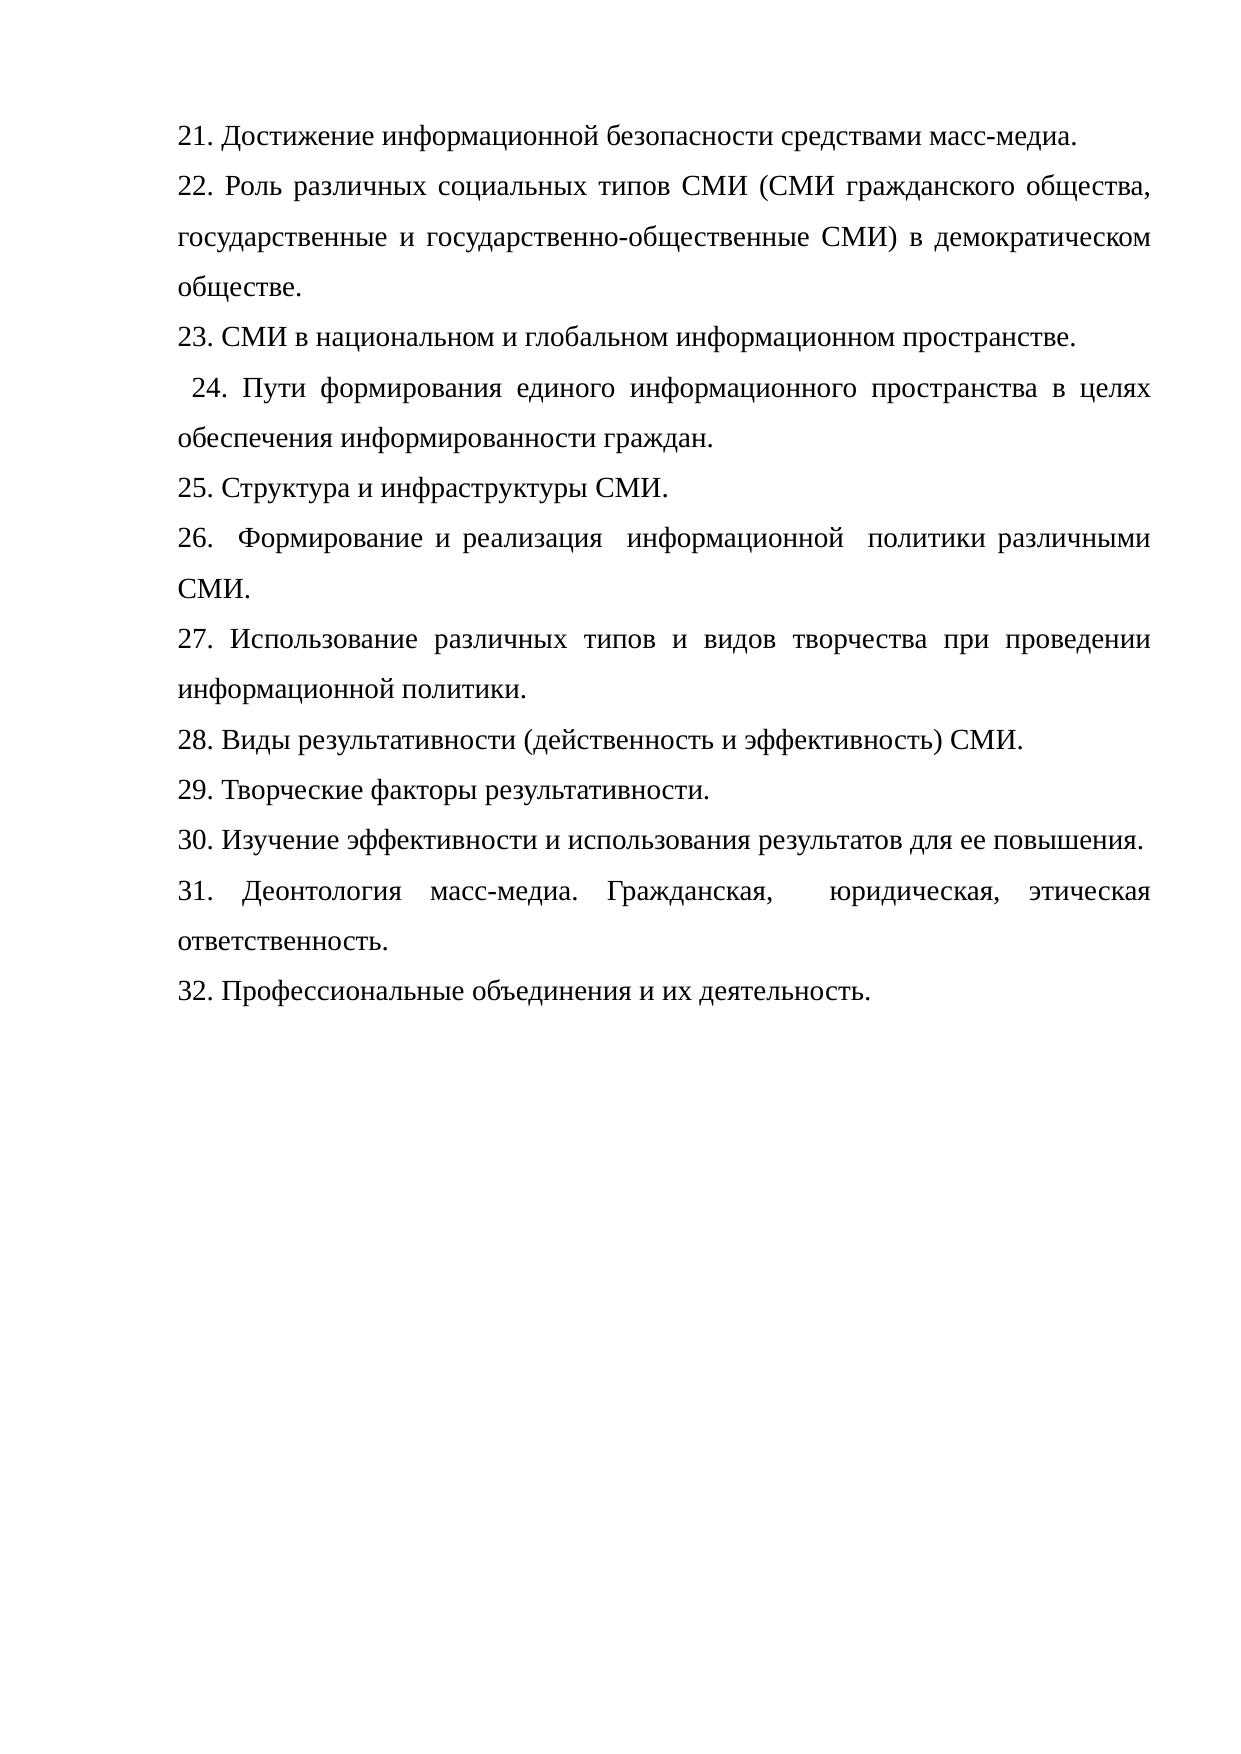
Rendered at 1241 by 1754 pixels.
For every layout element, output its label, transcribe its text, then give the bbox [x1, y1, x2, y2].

text 27. Использование различных типов и видов творчества при проведении информационной политики. [177, 621, 1152, 705]
text 32. Профессиональные объединения и их деятельность. [177, 973, 1152, 1007]
text 23. СМИ в национальном и глобальном информационном пространстве. [177, 319, 1152, 353]
text 26. Формирование и реализация информационной политики различными СМИ. [177, 521, 1152, 604]
text 30. Изучение эффективности и использования результатов для ее повышения. [177, 822, 1152, 856]
text 22. Роль различных социальных типов СМИ (СМИ гражданского общества, государственные и государственно-общественные СМИ) в демократическом обществе. [177, 168, 1152, 303]
text 21. Достижение информационной безопасности средствами масс-медиа. [177, 118, 1152, 152]
text 28. Виды результативности (действенность и эффективность) СМИ. [177, 722, 1152, 755]
text 25. Структура и инфраструктуры СМИ. [177, 470, 1152, 504]
text 24. Пути формирования единого информационного пространства в целях обеспечения информированности граждан. [177, 370, 1152, 453]
text 29. Творческие факторы результативности. [177, 772, 1152, 806]
text 31. Деонтология масс-медиа. Гражданская, юридическая, этическая ответственность. [177, 873, 1152, 957]
